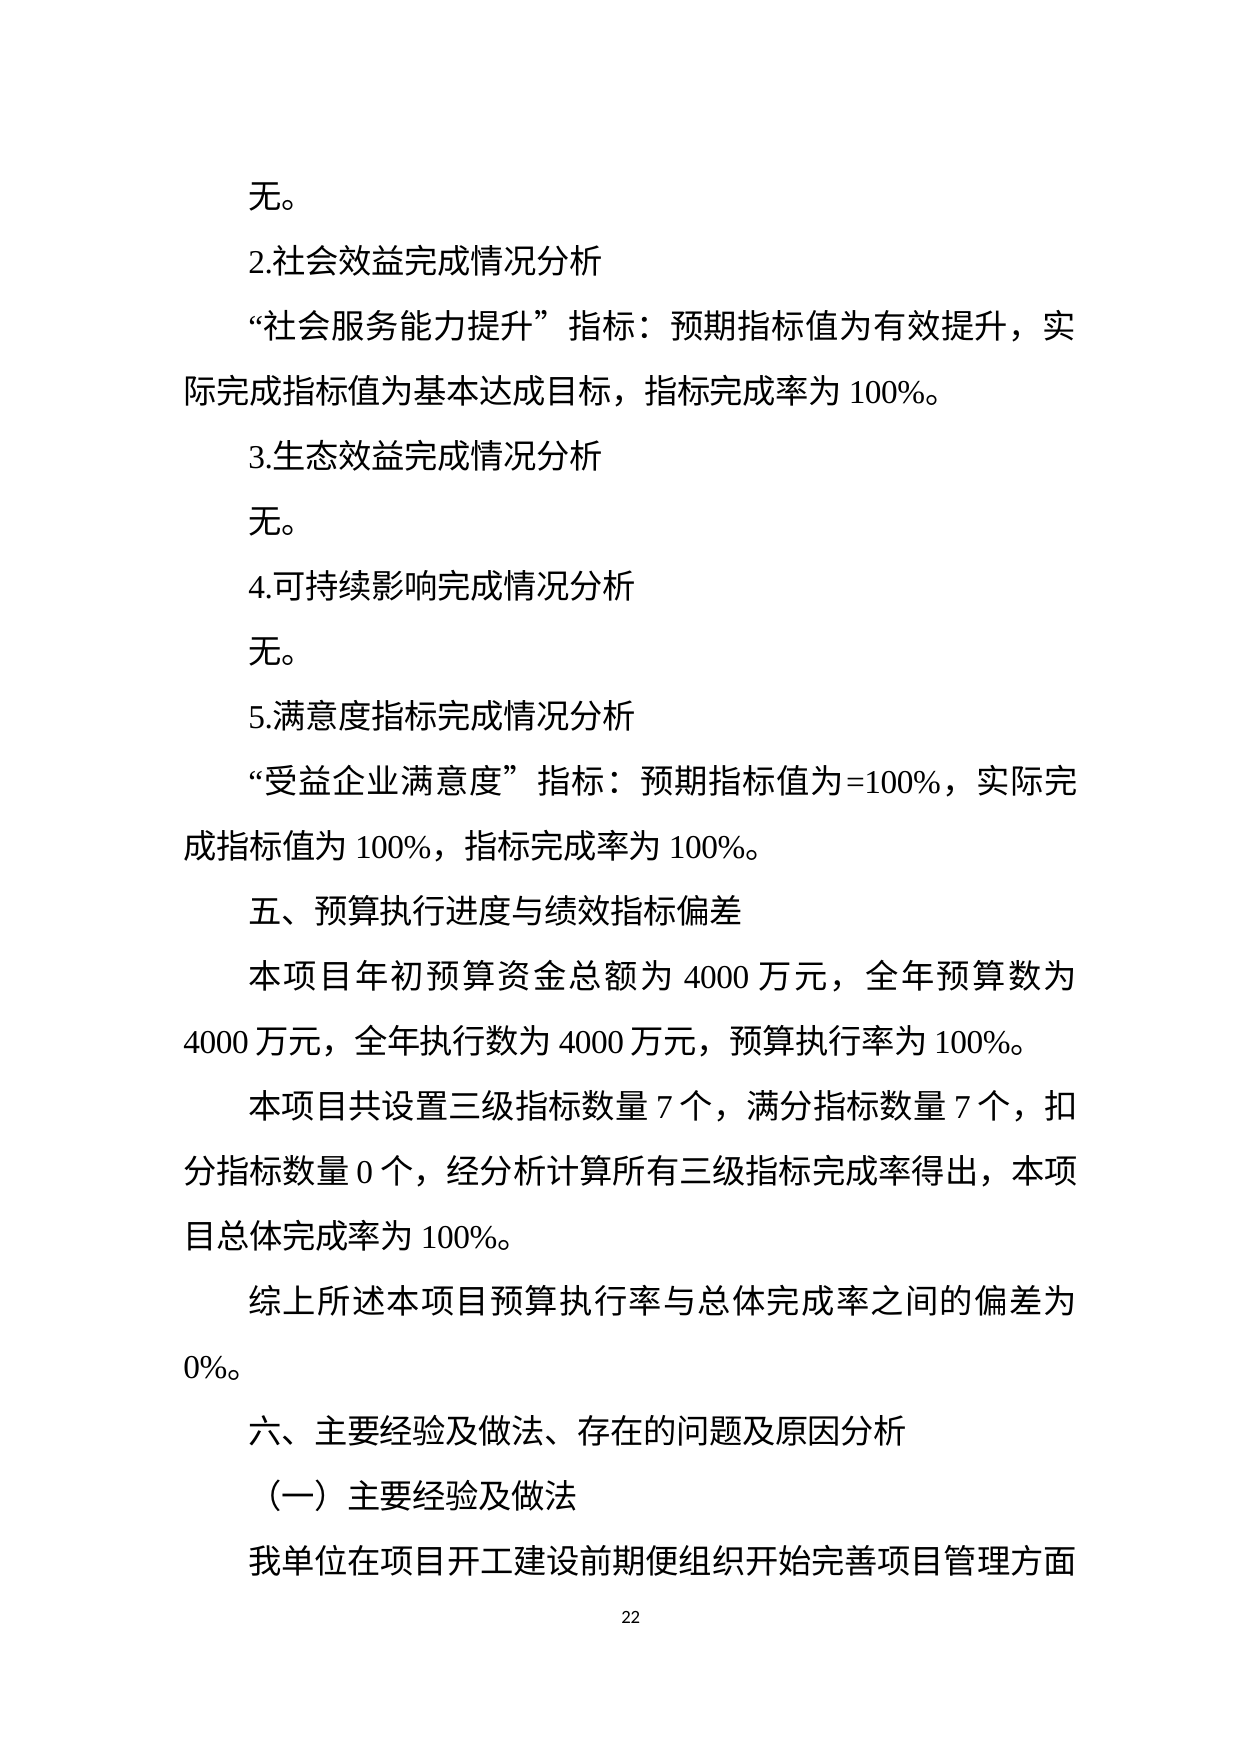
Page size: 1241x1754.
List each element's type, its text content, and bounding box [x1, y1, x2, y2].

text 综上所述本项目预算执行率与总体完成率之间的偏差为0%。 [183, 1267, 1078, 1397]
text 5.满意度指标完成情况分析 [183, 682, 1078, 747]
text 无。 [183, 617, 1078, 682]
text 4.可持续影响完成情况分析 [183, 552, 1078, 617]
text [183, 1527, 1078, 1592]
text 3.生态效益完成情况分析 [183, 422, 1078, 487]
text “社会服务能力提升”指标：预期指标值为有效提升，实际完成指标值为基本达成目标，指标完成率为100%。 [183, 292, 1078, 422]
text 五、预算执行进度与绩效指标偏差 [183, 877, 1078, 942]
text 六、主要经验及做法、存在的问题及原因分析 [183, 1397, 1078, 1462]
text 无。 [183, 162, 1078, 227]
text 2.社会效益完成情况分析 [183, 227, 1078, 292]
text 无。 [183, 487, 1078, 552]
text 本项目共设置三级指标数量7个，满分指标数量7个，扣分指标数量0个，经分析计算所有三级指标完成率得出，本项目总体完成率为100%。 [183, 1072, 1078, 1267]
text （一）主要经验及做法 [183, 1462, 1078, 1527]
text 本项目年初预算资金总额为4000万元，全年预算数为4000万元，全年执行数为4000万元，预算执行率为100%。 [183, 942, 1078, 1072]
text “受益企业满意度”指标：预期指标值为=100%，实际完成指标值为100%，指标完成率为100%。 [183, 747, 1078, 877]
